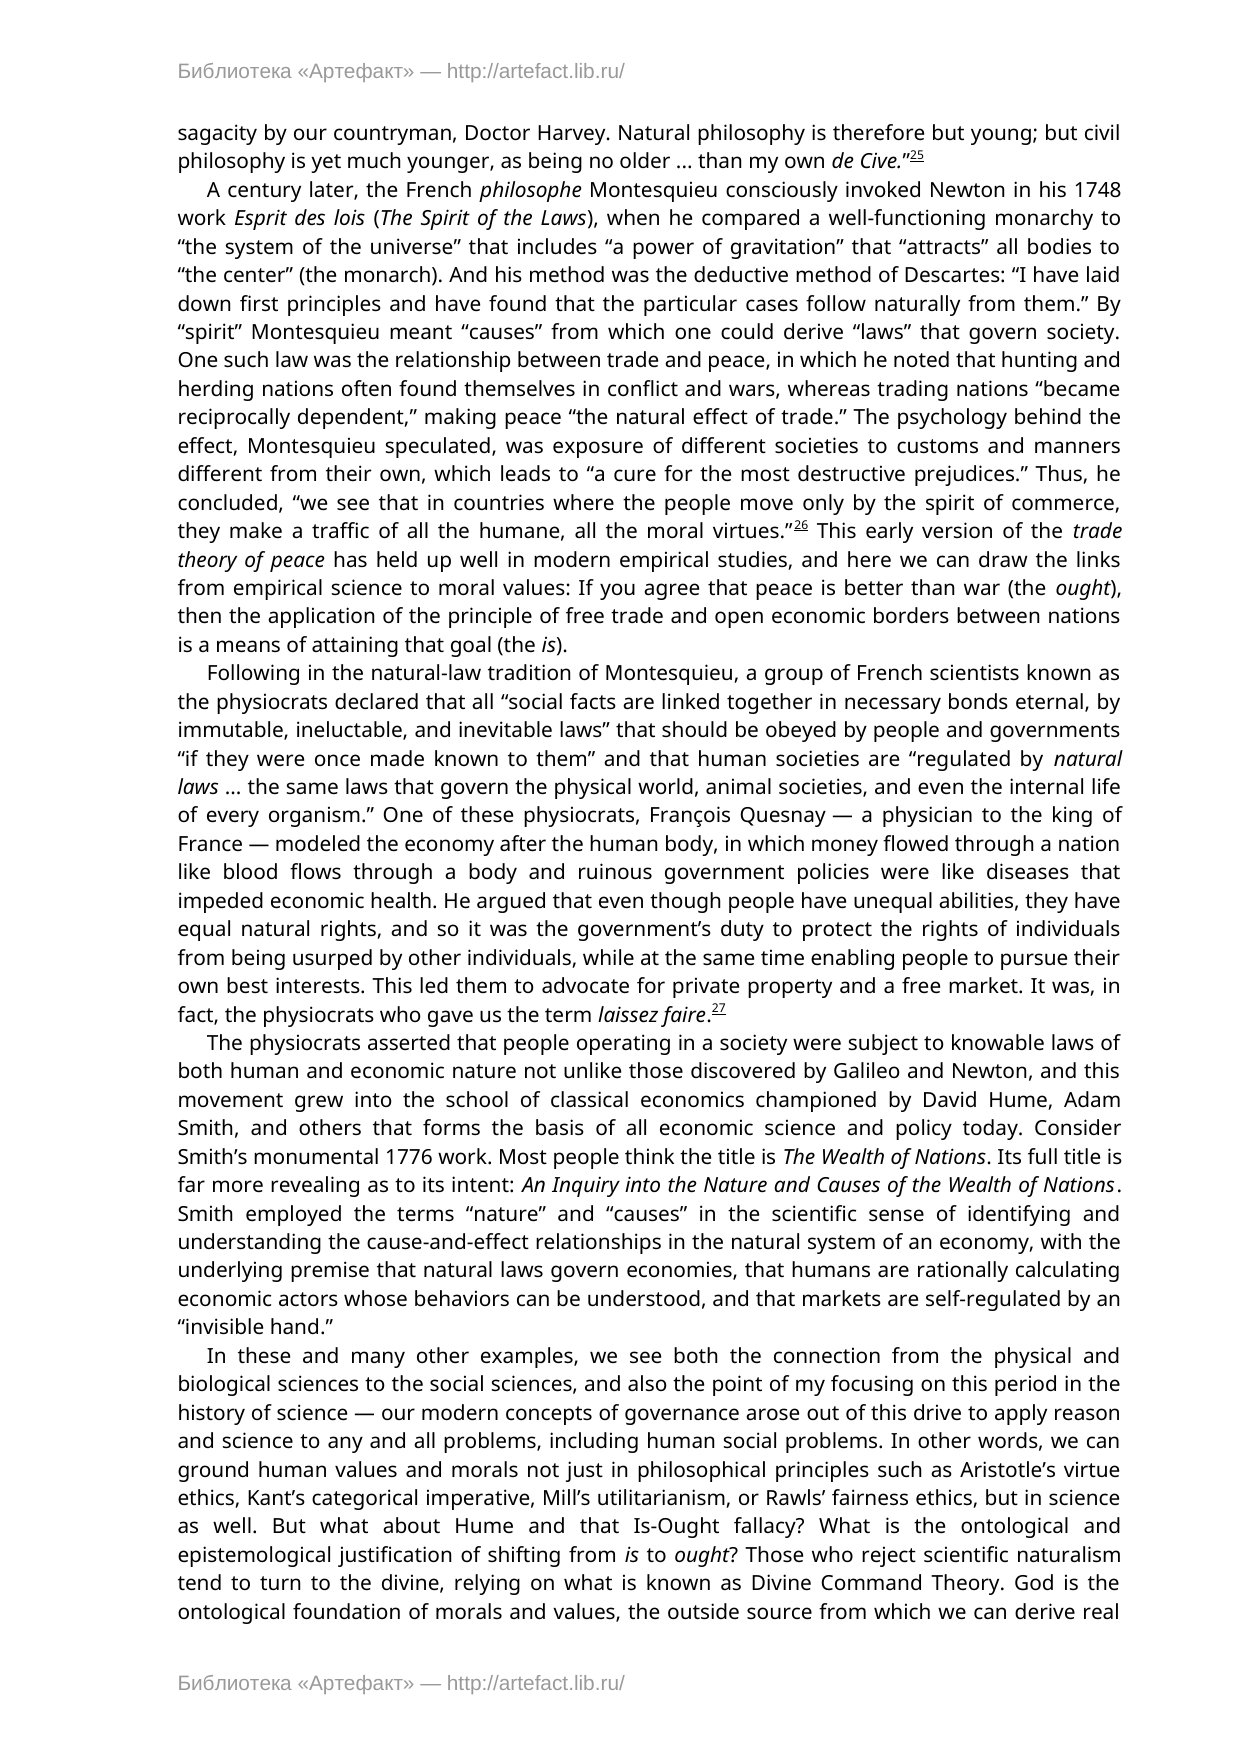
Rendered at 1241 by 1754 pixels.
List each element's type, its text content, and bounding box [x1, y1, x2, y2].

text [177, 1341, 1122, 1625]
text Following in the natural-law tradition of Montesquieu, a group of French scientists known as the physiocrats declared that all “social facts are linked together in necessary bonds eternal, by immutable, ineluctable, and inevitable laws” that should be obeyed by people and governments “if they were once made known to them” and that human societies are “regulated by natural laws ... the same laws that govern the physical world, animal societies, and even the internal life of every organism.” One of these physiocrats, François Quesnay — a physician to the king of France — modeled the economy after the human body, in which money flowed through a nation like blood flows through a body and ruinous government policies were like diseases that impeded economic health. He argued that even though people have unequal abilities, they have equal natural rights, and so it was the government’s duty to protect the rights of individuals from being usurped by other individuals, while at the same time enabling people to pursue their own best interests. This led them to advocate for private property and a free market. It was, in fact, the physiocrats who gave us the term laissez faire.27 [177, 658, 1122, 1028]
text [177, 118, 1122, 175]
text A century later, the French philosophe Montesquieu consciously invoked Newton in his 1748 work Esprit des lois (The Spirit of the Laws), when he compared a well-functioning monarchy to “the system of the universe” that includes “a power of gravitation” that “attracts” all bodies to “the center” (the monarch). And his method was the deductive method of Descartes: “I have laid down first principles and have found that the particular cases follow naturally from them.” By “spirit” Montesquieu meant “causes” from which one could derive “laws” that govern society. One such law was the relationship between trade and peace, in which he noted that hunting and herding nations often found themselves in conflict and wars, whereas trading nations “became reciprocally dependent,” making peace “the natural effect of trade.” The psychology behind the effect, Montesquieu speculated, was exposure of different societies to customs and manners different from their own, which leads to “a cure for the most destructive prejudices.” Thus, he concluded, “we see that in countries where the people move only by the spirit of commerce, they make a traffic of all the humane, all the moral virtues.”26 This early version of the trade theory of peace has held up well in modern empirical studies, and here we can draw the links from empirical science to moral values: If you agree that peace is better than war (the ought), then the application of the principle of free trade and open economic borders between nations is a means of attaining that goal (the is). [177, 175, 1122, 658]
text The physiocrats asserted that people operating in a society were subject to knowable laws of both human and economic nature not unlike those discovered by Galileo and Newton, and this movement grew into the school of classical economics championed by David Hume, Adam Smith, and others that forms the basis of all economic science and policy today. Consider Smith’s monumental 1776 work. Most people think the title is The Wealth of Nations. Its full title is far more revealing as to its intent: An Inquiry into the Nature and Causes of the Wealth of Nations. Smith employed the terms “nature” and “causes” in the scientific sense of identifying and understanding the cause-and-effect relationships in the natural system of an economy, with the underlying premise that natural laws govern economies, that humans are rationally calculating economic actors whose behaviors can be understood, and that markets are self-regulated by an “invisible hand.” [177, 1028, 1122, 1341]
